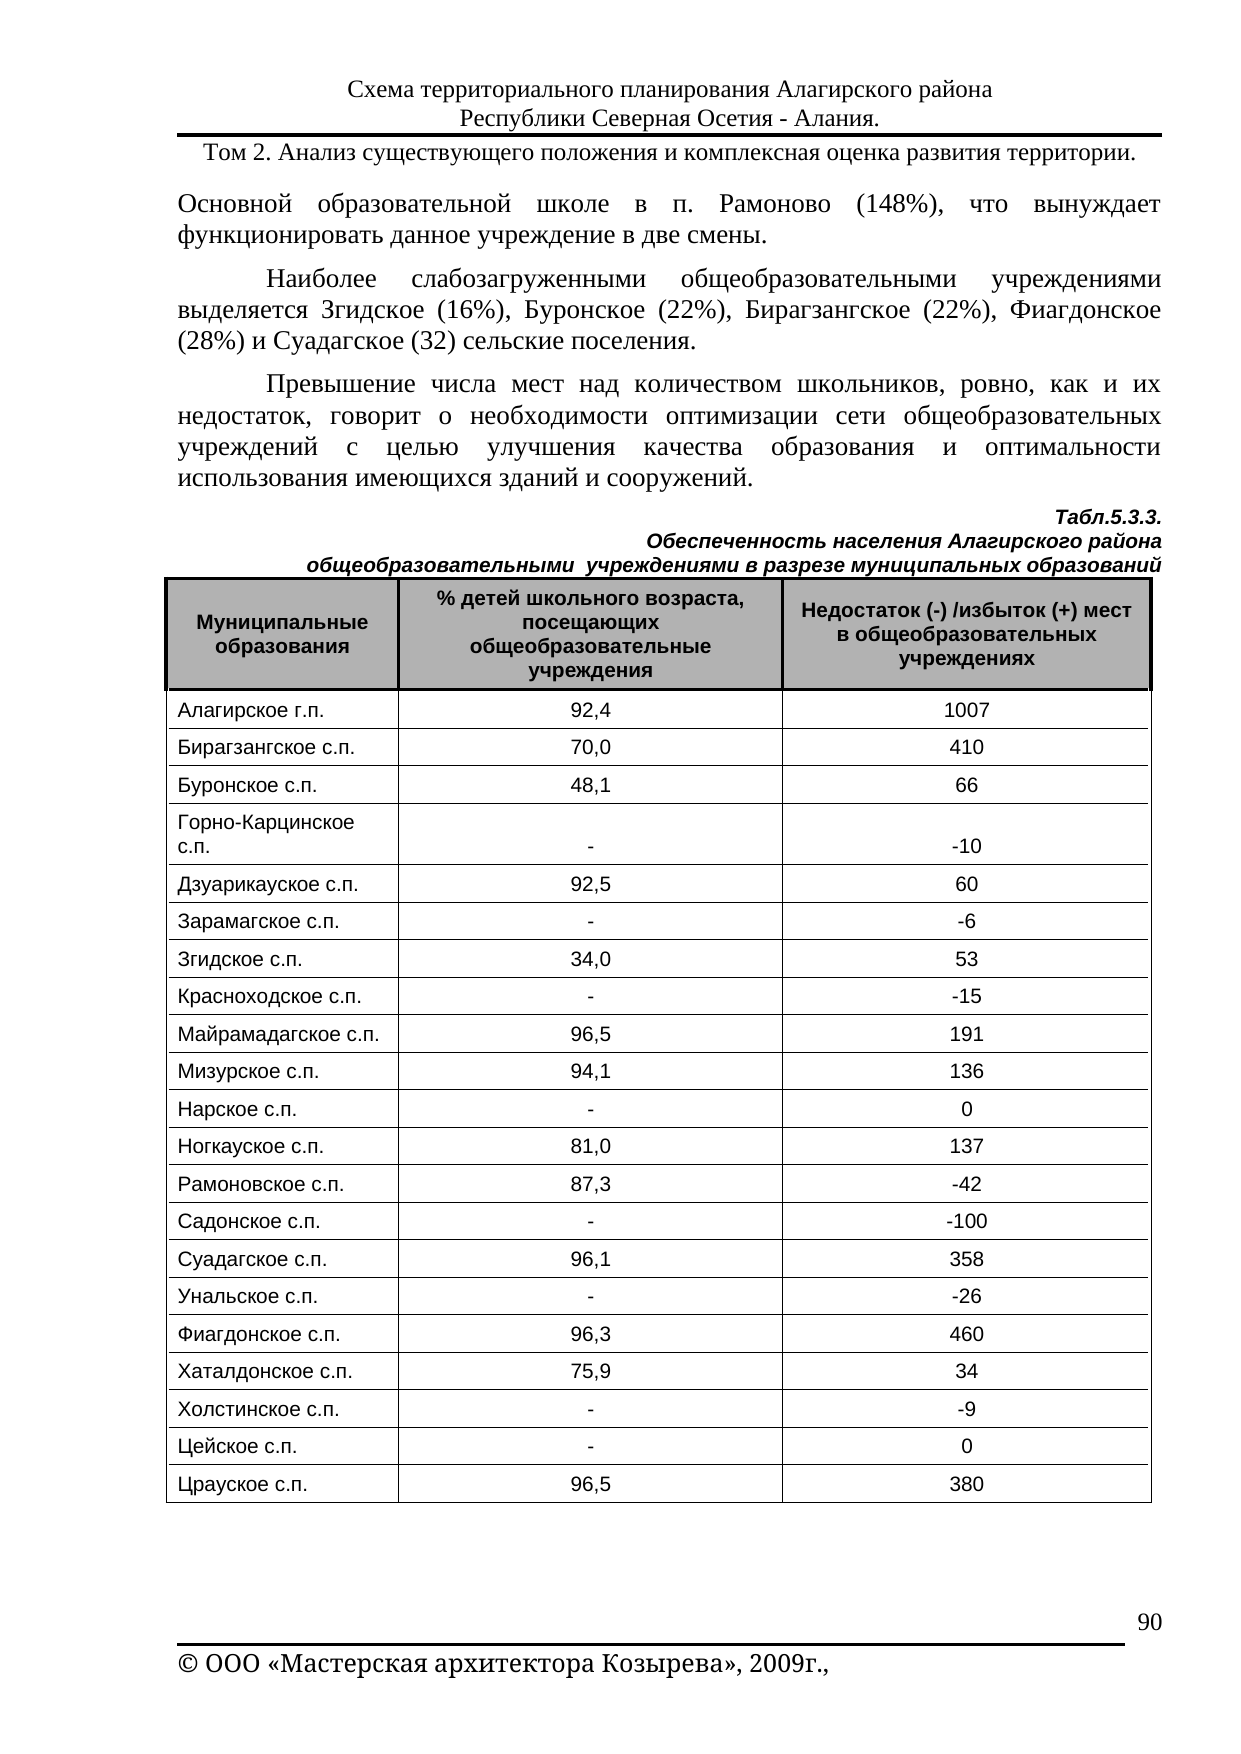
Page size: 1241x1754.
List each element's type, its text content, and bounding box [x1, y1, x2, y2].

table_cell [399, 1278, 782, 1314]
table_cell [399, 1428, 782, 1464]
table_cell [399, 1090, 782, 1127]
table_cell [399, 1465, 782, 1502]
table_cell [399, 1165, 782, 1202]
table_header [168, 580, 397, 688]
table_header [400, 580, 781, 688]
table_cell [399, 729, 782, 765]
text Обеспеченность населения Алагирского района общеобразовательными учреждениями в разрезе муниципальных образований [177, 529, 1162, 577]
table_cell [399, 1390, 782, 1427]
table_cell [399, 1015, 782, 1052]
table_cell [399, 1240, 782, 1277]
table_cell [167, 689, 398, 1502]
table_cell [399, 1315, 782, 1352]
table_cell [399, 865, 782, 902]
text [177, 187, 1162, 249]
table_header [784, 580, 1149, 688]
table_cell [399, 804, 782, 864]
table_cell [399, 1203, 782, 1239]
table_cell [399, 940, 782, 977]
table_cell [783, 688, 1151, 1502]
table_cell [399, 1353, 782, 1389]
text Наиболее слабозагруженными общеобразовательными учреждениями выделяется Згидское (16%), Буронское (22%), Бирагзангское (22%), Фиагдонское (28%) и Суадагское (32) сельские поселения. [177, 262, 1162, 355]
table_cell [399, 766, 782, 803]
text Превышение числа мест над количеством школьников, ровно, как и их недостаток, говорит о необходимости оптимизации сети общеобразовательных учреждений с целью улучшения качества образования и оптимальности использования имеющихся зданий и сооружений. [177, 368, 1162, 492]
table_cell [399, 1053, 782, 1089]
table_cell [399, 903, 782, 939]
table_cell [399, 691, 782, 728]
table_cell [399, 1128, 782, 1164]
text Табл.5.3.3. [177, 505, 1162, 529]
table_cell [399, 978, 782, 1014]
